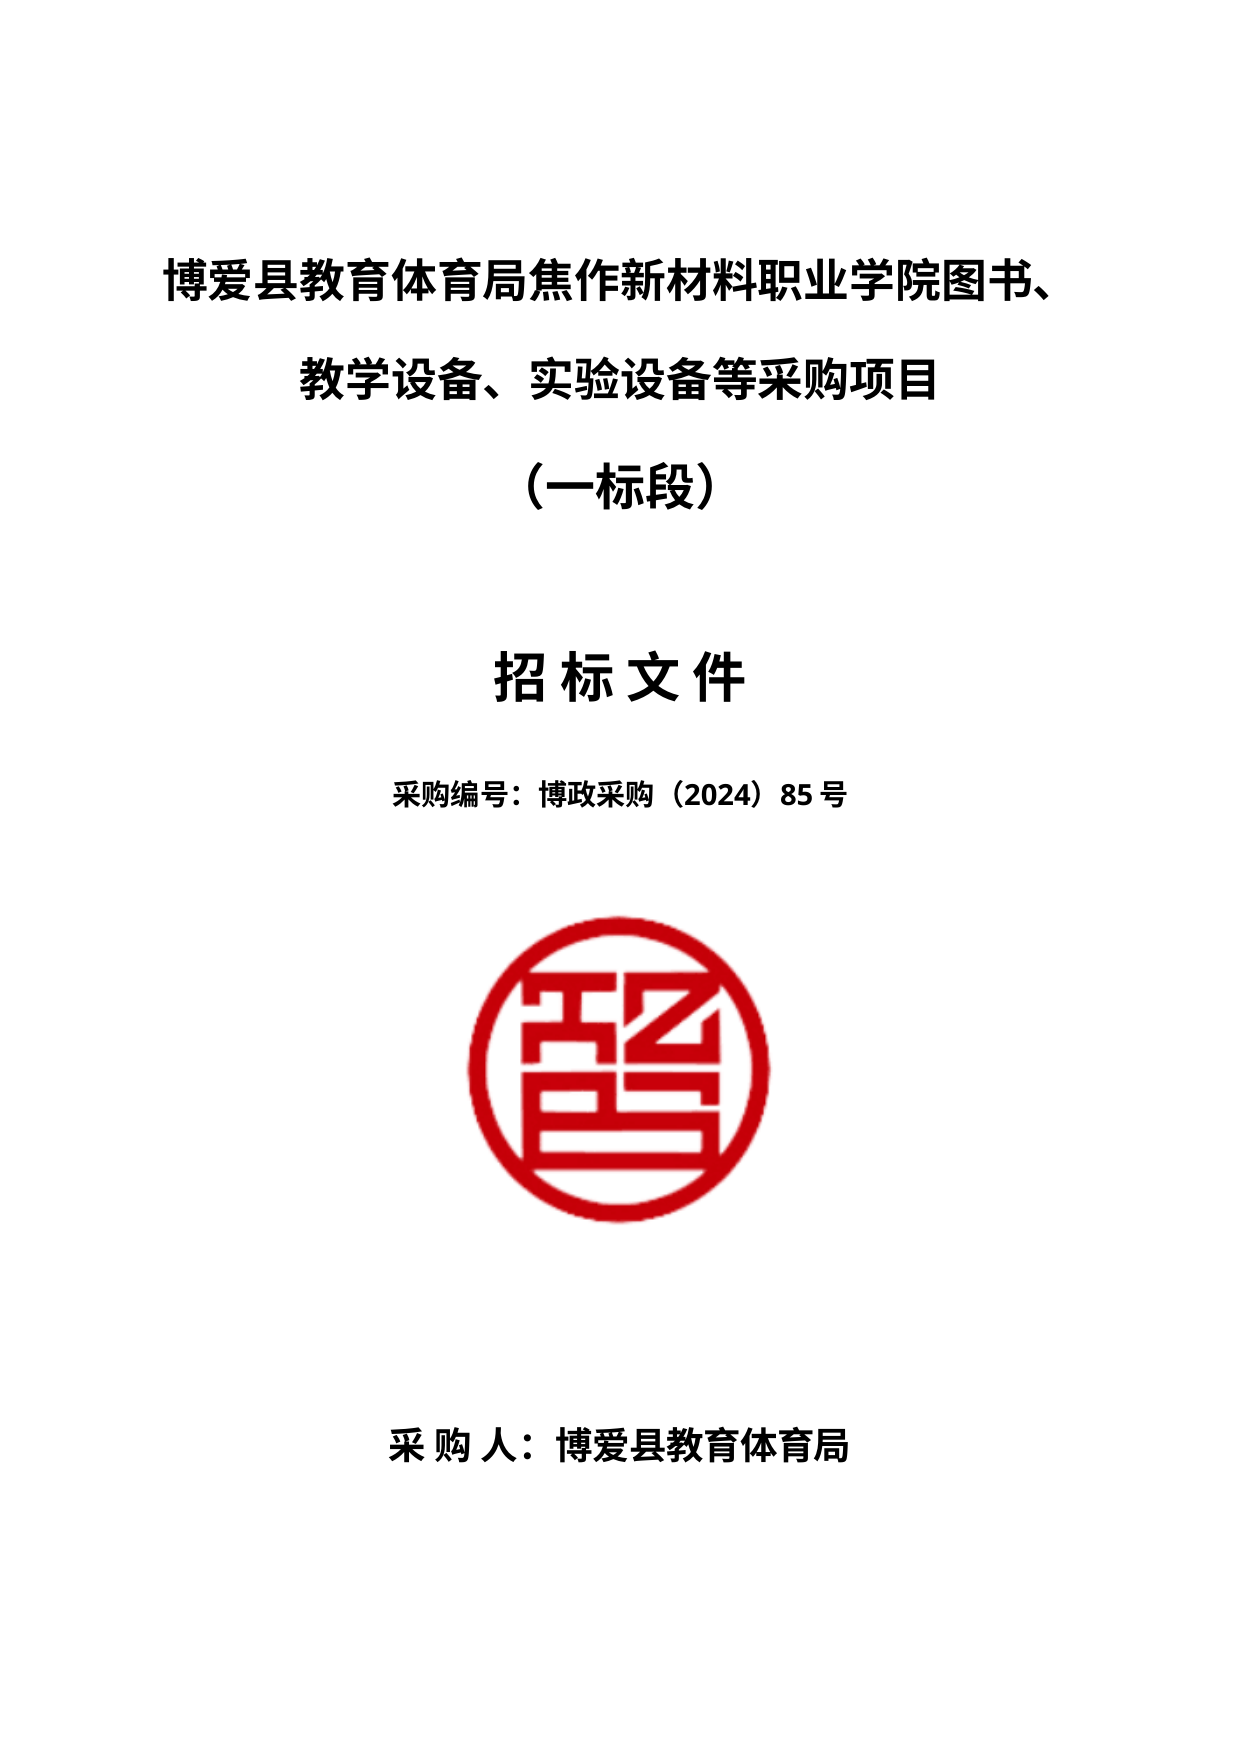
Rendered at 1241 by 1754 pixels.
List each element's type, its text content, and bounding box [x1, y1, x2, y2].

text 招 标 文 件 [152, 634, 1088, 713]
picture [422, 888, 834, 1250]
text 博爱县教育体育局焦作新材料职业学院图书、教学设备、实验设备等采购项目 [152, 244, 1088, 410]
text （一标段） [152, 443, 1088, 524]
text 采购编号：博政采购（2024）85号 [152, 752, 1088, 833]
text 采 购 人：博爱县教育体育局 [152, 1402, 1088, 1483]
